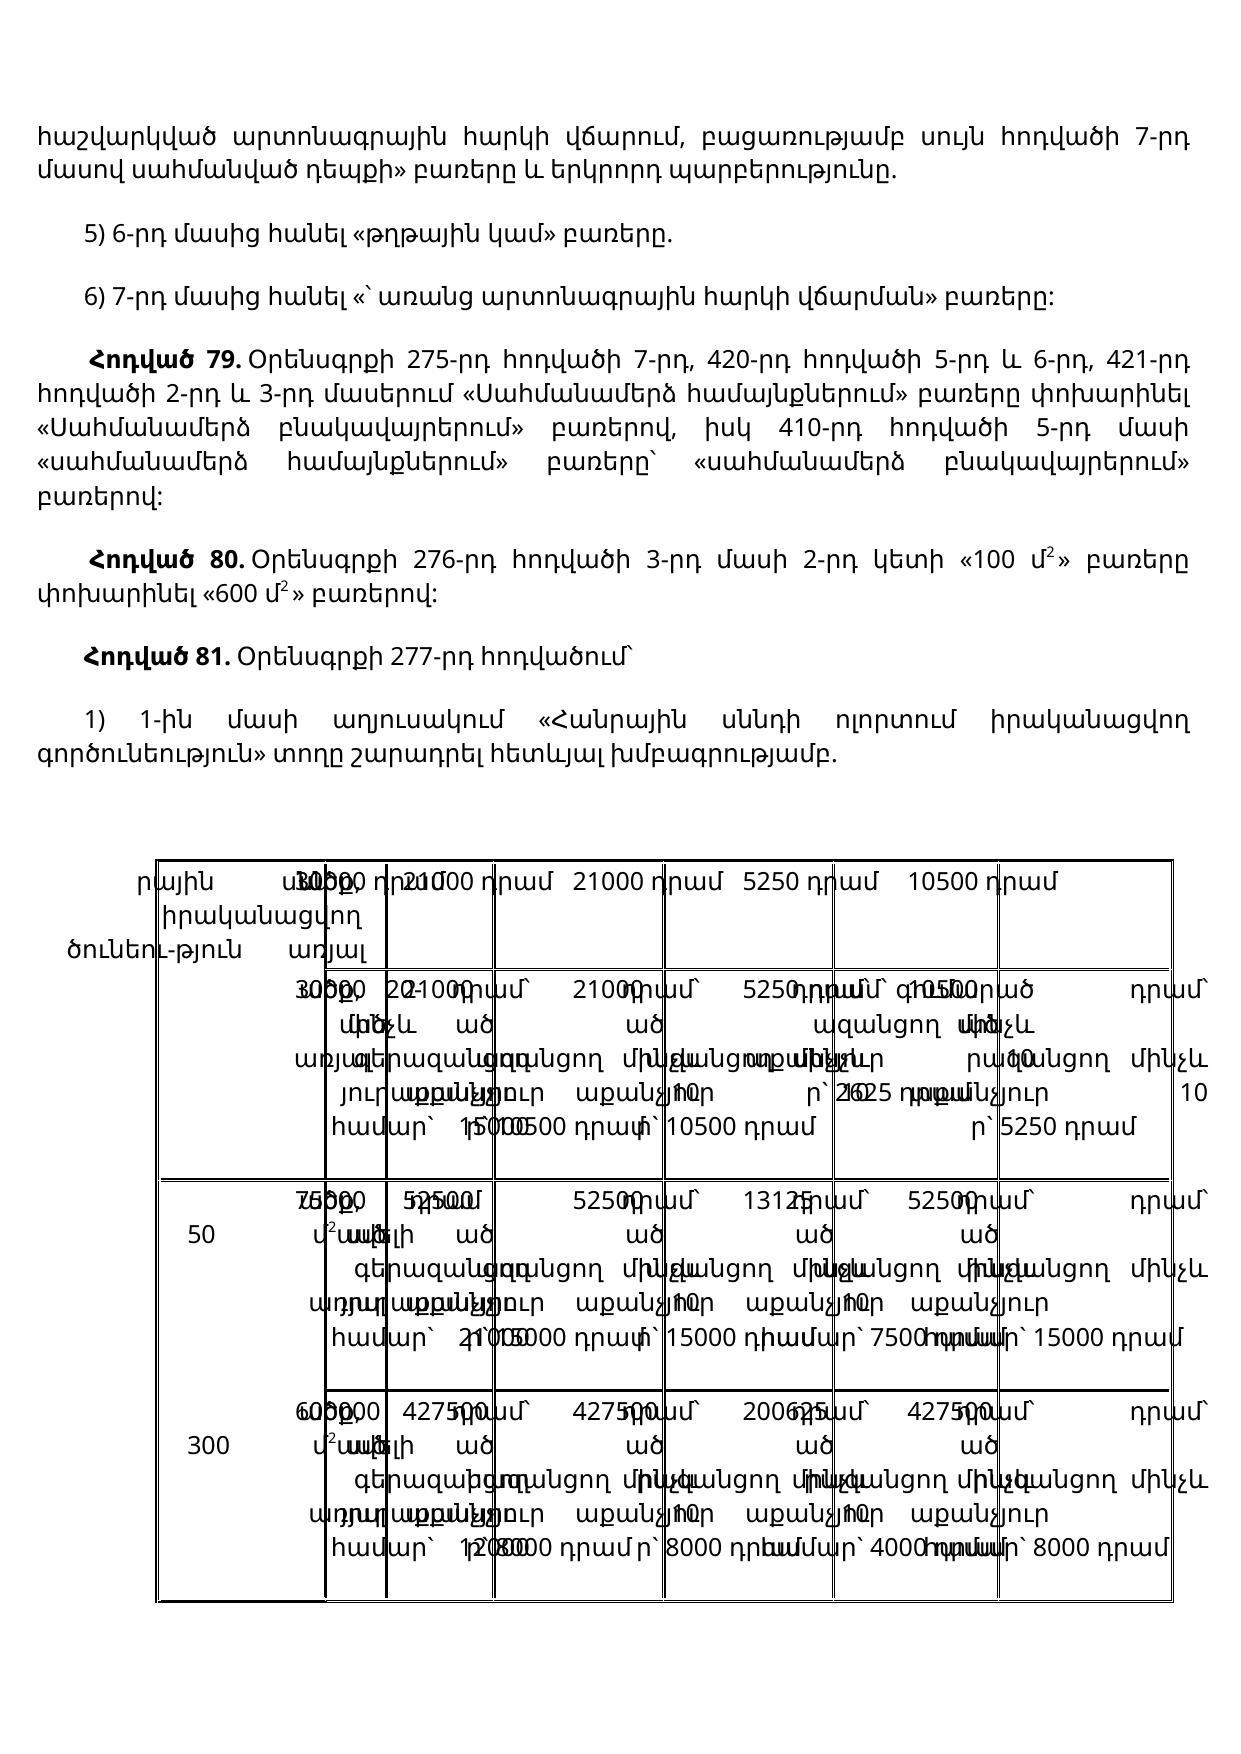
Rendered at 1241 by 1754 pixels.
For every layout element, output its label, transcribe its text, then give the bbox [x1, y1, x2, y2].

table_cell 30000 դրամ՝ գումարած 20 մ2գերազանցող մինչև յուրաքանչյուր 10 մ2 համար` 15000 դրամ [388, 971, 492, 1178]
text 5) 6-րդ մասից հանել «թղթային կամ» բառերը. [37, 215, 1190, 249]
table_header տարածք, մինչև 20մ2ներառյալ [325, 862, 386, 967]
table_cell 200625 դրամ՝ գումարած 300 մ2գերազանցող մինչև յուրաքանչյուր 10 մ2 համար` 4000 դրամ [834, 1392, 998, 1599]
text 6) 7-րդ մասից հանել «՝ առանց արտոնագրային հարկի վճարման» բառերը: [37, 279, 1190, 313]
table_cell 427500 դրամ՝ գումարած 300 մ2գերազանցող մինչև յուրաքանչյուր 10 մ2 համար` 8000 դրամ [999, 1389, 1171, 1599]
table_cell 10500 դրամ՝ գումարած 20 մ2գերազանցող մինչև յուրաքանչյուր 10 մ2 համար` 5250 դրամ [1000, 968, 1171, 1178]
table_cell տարածք, 50 մ2ավելի` մինչև 300 մ2ներառյալ [327, 1182, 385, 1389]
table_cell 75000 դրամ ՝ գումարած 50 մ2գերազանցող մինչև յուրաքանչյուր 10 մ2 համար` 21000 դրամ [388, 1182, 492, 1389]
table_header 21000 դրամ [494, 861, 664, 967]
table_header 21000 դրամ [664, 862, 834, 967]
table_header «Հանրային սննդի ոլորտում իրականացվող գործունեու-թյուն [159, 862, 325, 1178]
table_header 30000 դրամ [386, 861, 494, 967]
text Հոդված 81. Օրենսգրքի 277-րդ հոդվածում՝ [37, 639, 1190, 673]
table_cell 427500 դրամ՝ գումարած 300 մ2գերազանցող մինչև յուրաքանչյուր 10 մ2 համար` 8000 դրամ [494, 1392, 664, 1599]
table_cell 21000 դրամ՝ գումարած 20 մ2գերազանցող մինչև յուրաքանչյուր 10 մ2 համար` 10500 դրամ [496, 971, 662, 1178]
table_cell [159, 1178, 325, 1599]
table_cell տարածք, 20-ից մինչև 50 մ2ներառյալ [327, 971, 385, 1178]
table_header 5250 դրամ [834, 862, 998, 967]
table_cell 21000 դրամ՝ գումարած 20 մ2գերազանցող մինչև յուրաքանչյուր 10 մ2 համար` 10500 դրամ [666, 971, 832, 1178]
text Հոդված 79. Օրենսգրքի 275-րդ հոդվածի 7-րդ, 420-րդ հոդվածի 5-րդ և 6-րդ, 421-րդ հոդվածի 2-րդ և 3-րդ մասերում «Սահմանամերձ համայնքներում» բառերը փոխարինել «Սահմանամերձ բնակավայրերում» բառերով, իսկ 410-րդ հոդվածի 5-րդ մասի «սահմանամերձ համայնքներում» բառերը՝ «սահմանամերձ բնակավայրերում» բառերով: [37, 342, 1190, 512]
table_cell 52500 դրամ՝ գումարած 50 մ2գերազանցող մինչև յուրաքանչյուր 10 մ2 համար` 15000 դրամ [1000, 1178, 1171, 1389]
table_cell 600000 դրամ՝ գումարած 300 մ2գերազանցող մինչև յուրաքանչյուր 10 մ2 համար` 12000 դրամ [386, 1392, 494, 1599]
table_cell 427500 դրամ՝ գումարած 300 մ2գերազանցող մինչև յուրաքանչյուր 10 մ2 համար` 8000 դրամ [664, 1392, 834, 1599]
table_header 10500 դրամ [999, 862, 1171, 967]
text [37, 118, 1190, 186]
table_cell 52500 դրամ՝ գումարած 50 մ2գերազանցող մինչև յուրաքանչյուր 10 մ2 համար` 15000 դրամ [496, 1182, 662, 1389]
table_cell 52500 դրամ՝ գումարած 50 մ2գերազանցող մինչև յուրաքանչյուր 10 մ2 համար` 15000 դրամ [666, 1182, 832, 1389]
text 1) 1-ին մասի աղյուսակում «Հանրային սննդի ոլորտում իրականացվող գործունեություն» տողը շարադրել հետևյալ խմբագրությամբ. [37, 702, 1190, 770]
text Հոդված 80. Օրենսգրքի 276-րդ հոդվածի 3-րդ մասի 2-րդ կետի «100 մ2 » բառերը փոխարինել «600 մ2 » բառերով: [37, 541, 1190, 609]
table_cell 13125 դրամ՝ գումարած 50 մ2գերազանցող մինչև յուրաքանչյուր 10 մ2 համար` 7500 դրամ [835, 1182, 997, 1389]
table_cell 5250 դրամ՝ գումարած 20 մ2գերազանցող մինչև յուրաքանչյուր 10 մ2 համար` 2625 դրամ [835, 971, 997, 1178]
table_cell տարածք, 300 մ2ավելի` մինչև 500 մ2ներառյալ [325, 1392, 386, 1599]
